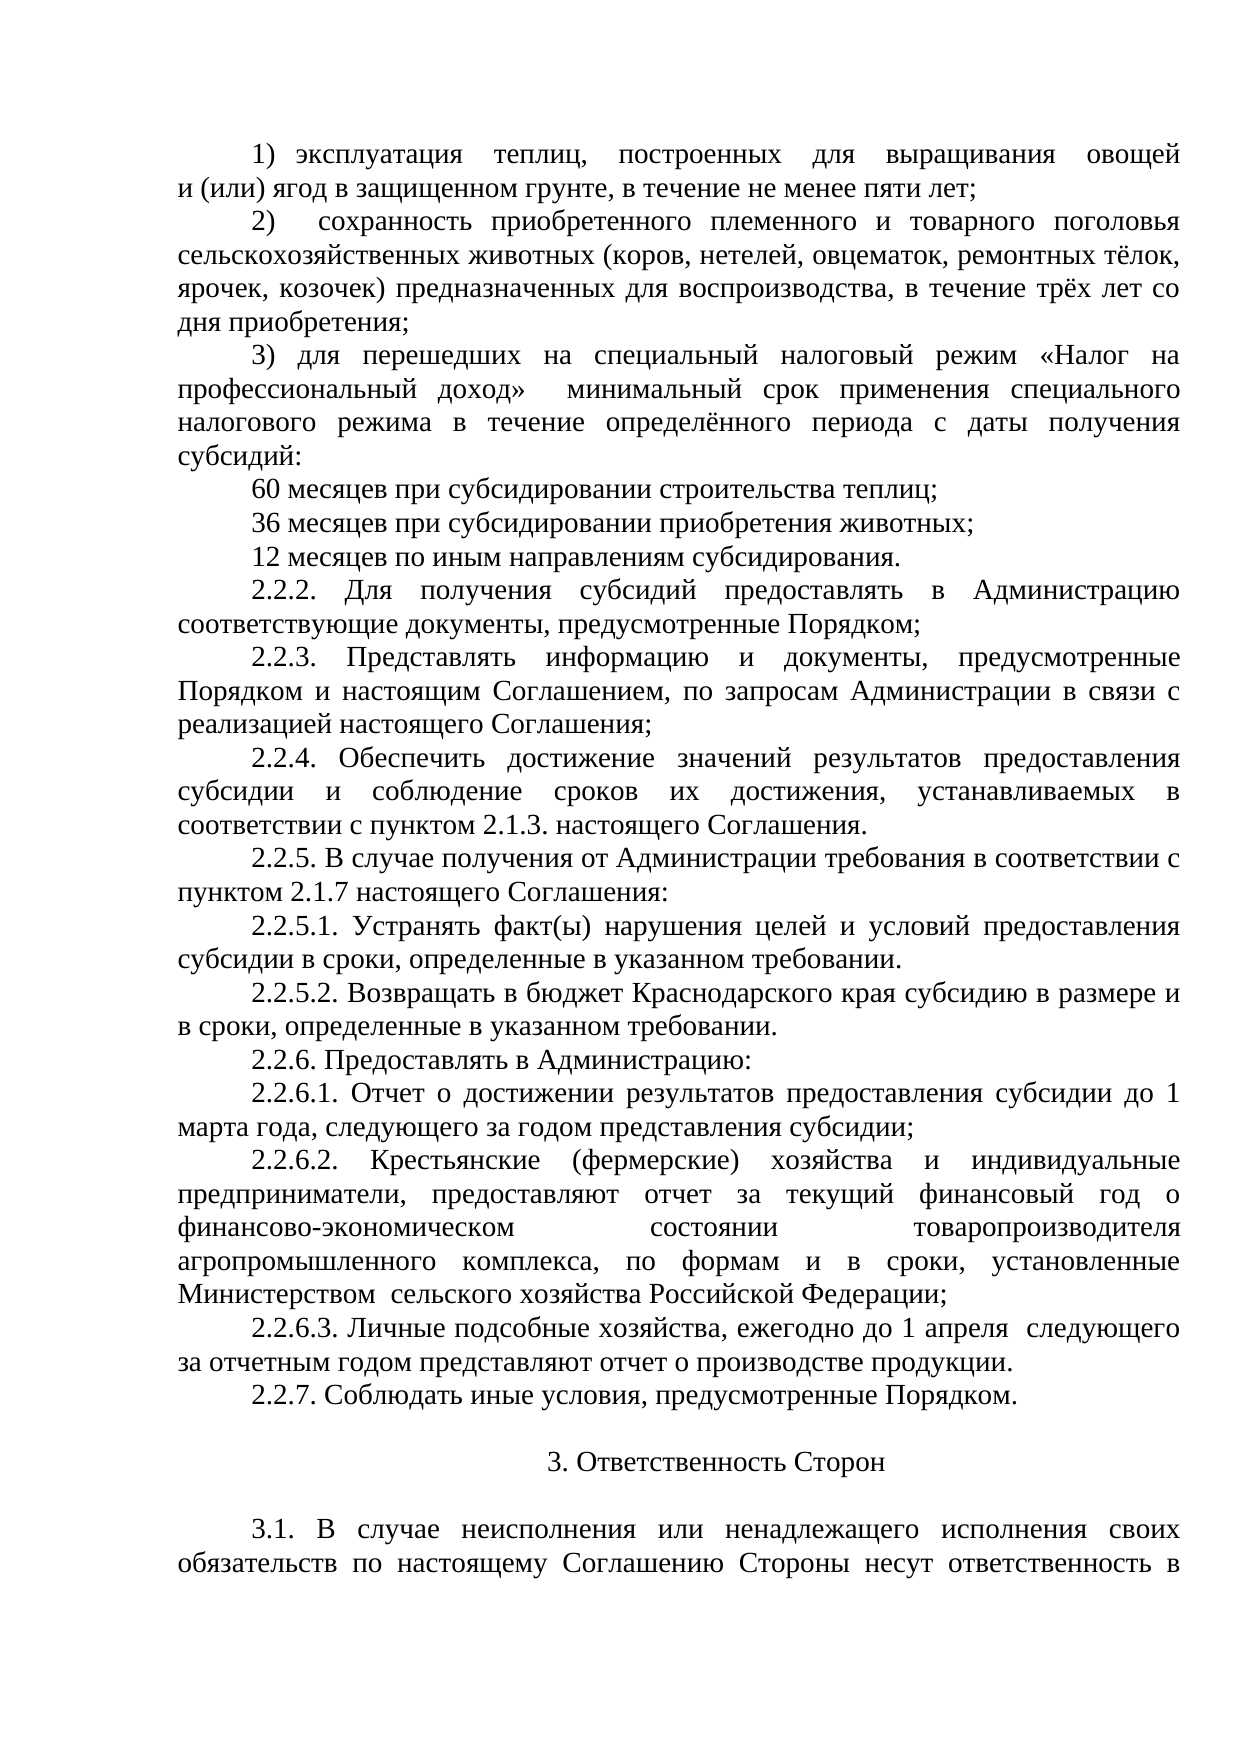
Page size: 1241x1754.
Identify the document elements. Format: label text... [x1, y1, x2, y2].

text 2.2.6. Предоставлять в Администрацию: [177, 1042, 1181, 1075]
text 1) эксплуатация теплиц, построенных для выращивания овощей и (или) ягод в защищенном грунте, в течение не менее пяти лет; [177, 136, 1181, 203]
text 2.2.3. Представлять информацию и документы, предусмотренные Порядком и настоящим Соглашением, по запросам Администрации в связи с реализацией настоящего Соглашения; [177, 639, 1181, 740]
text 2.2.2. Для получения субсидий предоставлять в Администрацию соответствующие документы, предусмотренные Порядком; [177, 572, 1181, 639]
text 60 месяцев при субсидировании строительства теплиц; [177, 472, 1181, 505]
text 2.2.5.2. Возвращать в бюджет Краснодарского края субсидию в размере и в сроки, определенные в указанном требовании. [177, 975, 1181, 1042]
text 2.2.5.1. Устранять факт(ы) нарушения целей и условий предоставления субсидии в сроки, определенные в указанном требовании. [177, 908, 1181, 975]
text 2.2.5. В случае получения от Администрации требования в соответствии с пунктом 2.1.7 настоящего Соглашения: [177, 841, 1181, 908]
text 2.2.6.2. Крестьянские (фермерские) хозяйства и индивидуальные предприниматели, предоставляют отчет за текущий финансовый год о финансово-экономическом состоянии товаропроизводителя агропромышленного комплекса, по формам и в сроки, установленные Министерством сельского хозяйства Российской Федерации; [177, 1142, 1181, 1310]
text 2) сохранность приобретенного племенного и товарного поголовья сельскохозяйственных животных (коров, нетелей, овцематок, ремонтных тёлок, ярочек, козочек) предназначенных для воспроизводства, в течение трёх лет со дня приобретения; [177, 203, 1181, 337]
text 36 месяцев при субсидировании приобретения животных; [177, 505, 1181, 539]
text 2.2.4. Обеспечить достижение значений результатов предоставления субсидии и соблюдение сроков их достижения, устанавливаемых в соответствии с пунктом 2.1.3. настоящего Соглашения. [177, 740, 1181, 841]
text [177, 1511, 1181, 1578]
text 2.2.7. Соблюдать иные условия, предусмотренные Порядком. [177, 1377, 1181, 1411]
text 3) для перешедших на специальный налоговый режим «Налог на профессиональный доход» минимальный срок применения специального налогового режима в течение определённого периода с даты получения субсидий: [177, 337, 1181, 472]
text 2.2.6.1. Отчет о достижении результатов предоставления субсидии до 1 марта года, следующего за годом представления субсидии; [177, 1075, 1181, 1142]
text 3. Ответственность Сторон [177, 1444, 1181, 1478]
text 2.2.6.3. Личные подсобные хозяйства, ежегодно до 1 апреля следующего за отчетным годом представляют отчет о производстве продукции. [177, 1310, 1181, 1377]
text 12 месяцев по иным направлениям субсидирования. [177, 539, 1181, 572]
